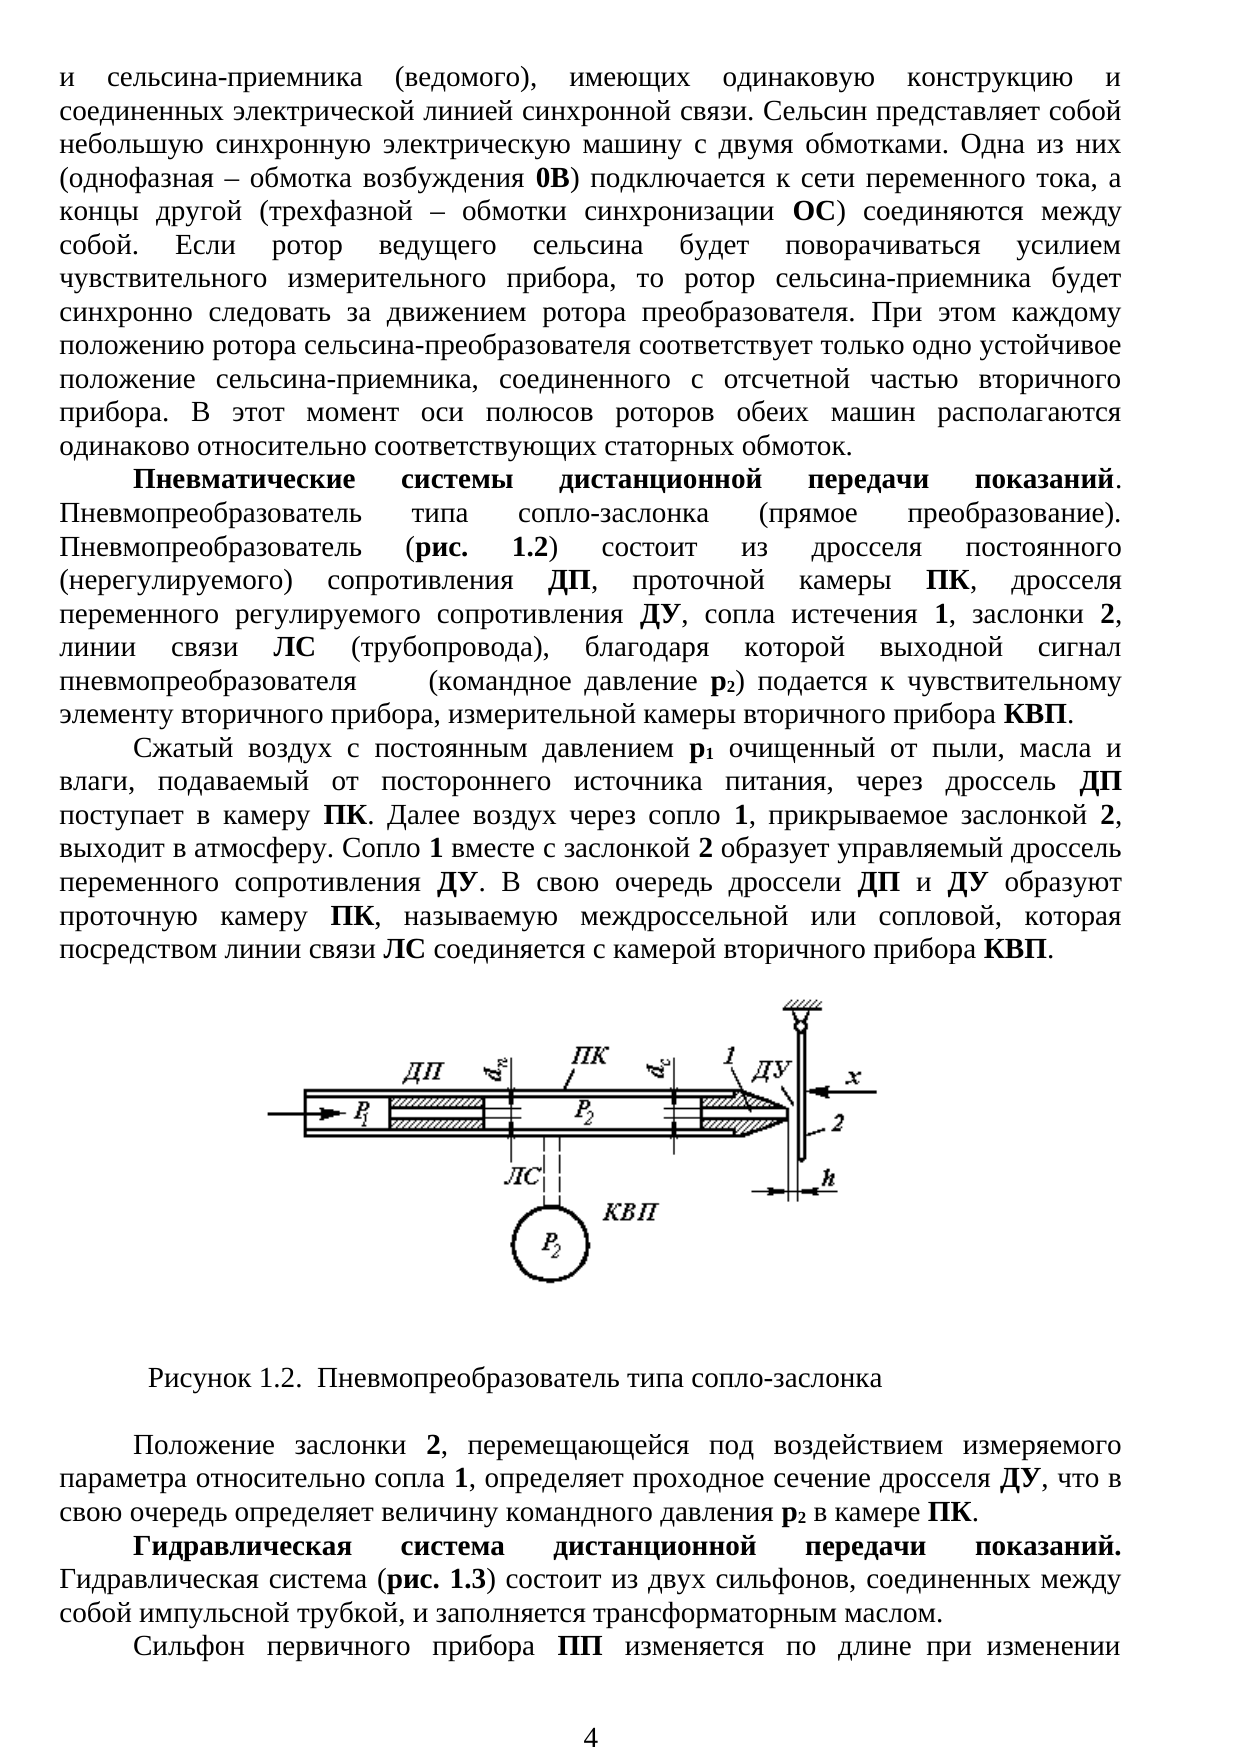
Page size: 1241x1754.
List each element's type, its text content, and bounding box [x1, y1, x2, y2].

text и сельсина-приемника (ведомого), имеющих одинаковую конструкцию и соединенных электрической линией синхронной связи. Сельсин представляет собой небольшую синхронную электрическую машину с двумя обмотками. Одна из них (однофазная – обмотка возбуждения 0В) подключается к сети переменного тока, а концы другой (трехфазной – обмотки синхронизации ОС) соединяются между собой. Если ротор ведущего сельсина будет поворачиваться усилием чувствительного измерительного прибора, то ротор сельсина-приемника будет синхронно следовать за движением ротора преобразователя. При этом каждому положению ротора сельсина-преобразователя соответствует только одно устойчивое положение сельсина-приемника, соединенного с отсчетной частью вторичного прибора. В этот момент оси полюсов роторов обеих машин располагаются одинаково относительно соответствующих статорных обмоток. [59, 59, 1122, 462]
text Рисунок 1.2. Пневмопреобразователь типа сопло-заслонка [59, 1360, 1122, 1393]
text Пневматические системы дистанционной передачи показаний. Пневмопреобразователь типа сопло-заслонка (прямое преобразование). Пневмопреобразователь (рис. 1.2) состоит из дросселя постоянного (нерегулируемого) сопротивления ДП, проточной камеры ПК, дросселя переменного регулируемого сопротивления ДУ, сопла истечения 1, заслонки 2, линии связи ЛС (трубопровода), благодаря которой выходной сигнал пневмопреобразователя (командное давление р2) подается к чувствительному элементу вторичного прибора, измерительной камеры вторичного прибора КВП. [59, 462, 1122, 730]
text Сильфон первичного прибора ПП изменяется по длине при изменении [59, 1628, 1122, 1662]
picture [221, 964, 960, 1360]
text Гидравлическая система дистанционной передачи показаний. Гидравлическая система (рис. 1.3) состоит из двух сильфонов, соединенных между собой импульсной трубкой, и заполняется трансформаторным маслом. [59, 1528, 1122, 1628]
text Положение заслонки 2, перемещающейся под воздействием измеряемого параметра относительно сопла 1, определяет проходное сечение дросселя ДУ, что в свою очередь определяет величину командного давления р2 в камере ПК. [59, 1427, 1122, 1528]
text Сжатый воздух с постоянным давлением р1 очищенный от пыли, масла и влаги, подаваемый от постороннего источника питания, через дроссель ДП поступает в камеру ПК. Далее воздух через сопло 1, прикрываемое заслонкой 2, выходит в атмосферу. Сопло 1 вместе с заслонкой 2 образует управляемый дроссель переменного сопротивления ДУ. В свою очередь дроссели ДП и ДУ образуют проточную камеру ПК, называемую междроссельной или сопловой, которая посредством линии связи ЛС соединяется с камерой вторичного прибора КВП. [59, 730, 1122, 965]
